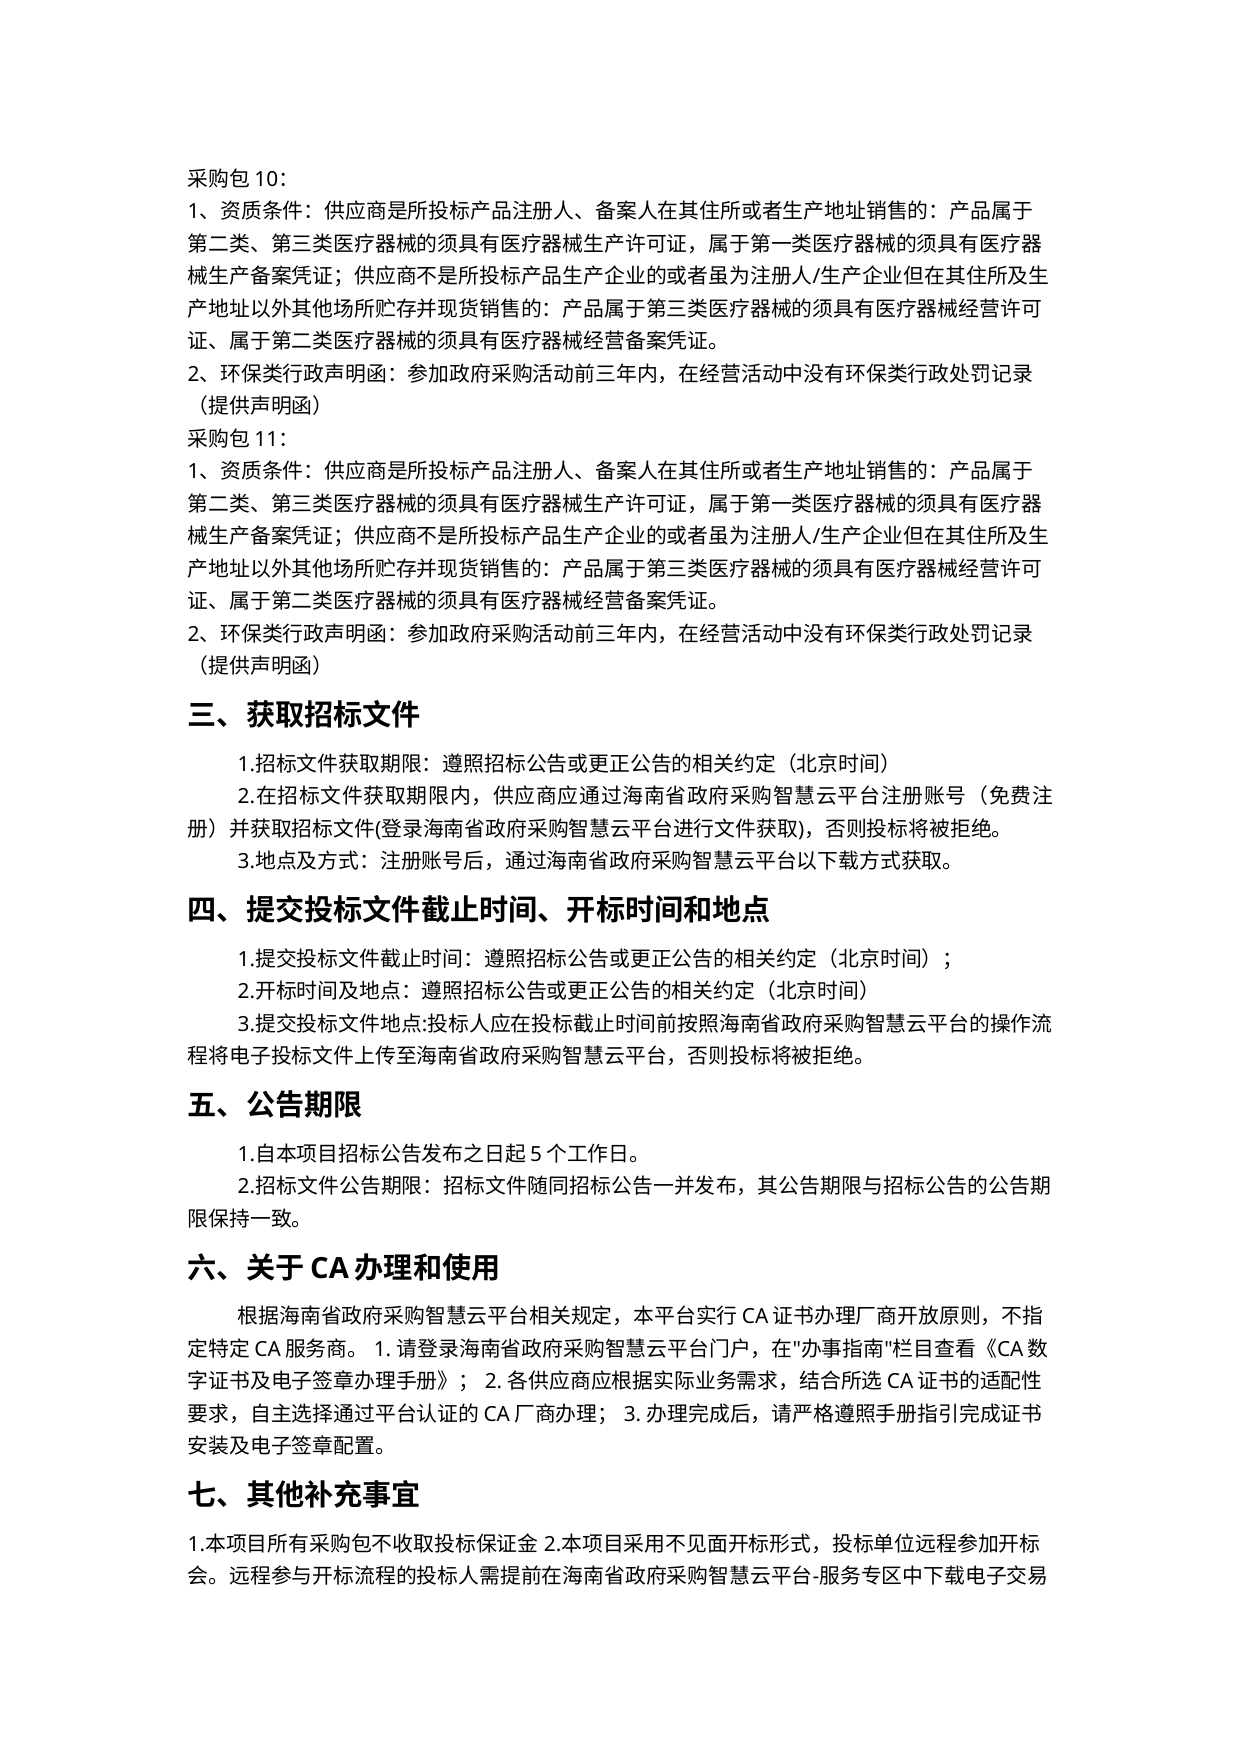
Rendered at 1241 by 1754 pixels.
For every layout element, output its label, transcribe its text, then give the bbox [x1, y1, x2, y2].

text 2、环保类行政声明函：参加政府采购活动前三年内，在经营活动中没有环保类行政处罚记录（提供声明函） [187, 357, 1053, 422]
text 1.招标文件获取期限：遵照招标公告或更正公告的相关约定（北京时间） [187, 747, 1053, 779]
text 2.在招标文件获取期限内，供应商应通过海南省政府采购智慧云平台注册账号（免费注册）并获取招标文件(登录海南省政府采购智慧云平台进行文件获取)，否则投标将被拒绝。 [187, 779, 1053, 844]
text 三、获取招标文件 [187, 682, 1053, 747]
text 七、其他补充事宜 [187, 1462, 1053, 1527]
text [187, 194, 1053, 357]
text 五、公告期限 [187, 1072, 1053, 1137]
text 2.开标时间及地点：遵照招标公告或更正公告的相关约定（北京时间） [187, 974, 1053, 1007]
text 1.提交投标文件截止时间：遵照招标公告或更正公告的相关约定（北京时间）； [187, 942, 1053, 974]
text 3.地点及方式：注册账号后，通过海南省政府采购智慧云平台以下载方式获取。 [187, 844, 1053, 877]
text 2、环保类行政声明函：参加政府采购活动前三年内，在经营活动中没有环保类行政处罚记录（提供声明函） [187, 617, 1053, 682]
text 2.招标文件公告期限：招标文件随同招标公告一并发布，其公告期限与招标公告的公告期限保持一致。 [187, 1169, 1053, 1234]
text 根据海南省政府采购智慧云平台相关规定，本平台实行CA证书办理厂商开放原则，不指定特定CA服务商。 1. 请登录海南省政府采购智慧云平台门户，在"办事指南"栏目查看《CA数字证书及电子签章办理手册》； 2. 各供应商应根据实际业务需求，结合所选CA证书的适配性要求，自主选择通过平台认证的CA厂商办理； 3. 办理完成后，请严格遵照手册指引完成证书安装及电子签章配置。 [187, 1299, 1053, 1462]
text 四、提交投标文件截止时间、开标时间和地点 [187, 877, 1053, 942]
text 采购包11： [187, 422, 1053, 454]
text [187, 1527, 1053, 1592]
text 六、关于CA办理和使用 [187, 1234, 1053, 1299]
text 1.自本项目招标公告发布之日起5个工作日。 [187, 1137, 1053, 1169]
text 采购包10： [187, 162, 1053, 194]
text 3.提交投标文件地点:投标人应在投标截止时间前按照海南省政府采购智慧云平台的操作流程将电子投标文件上传至海南省政府采购智慧云平台，否则投标将被拒绝。 [187, 1007, 1053, 1072]
